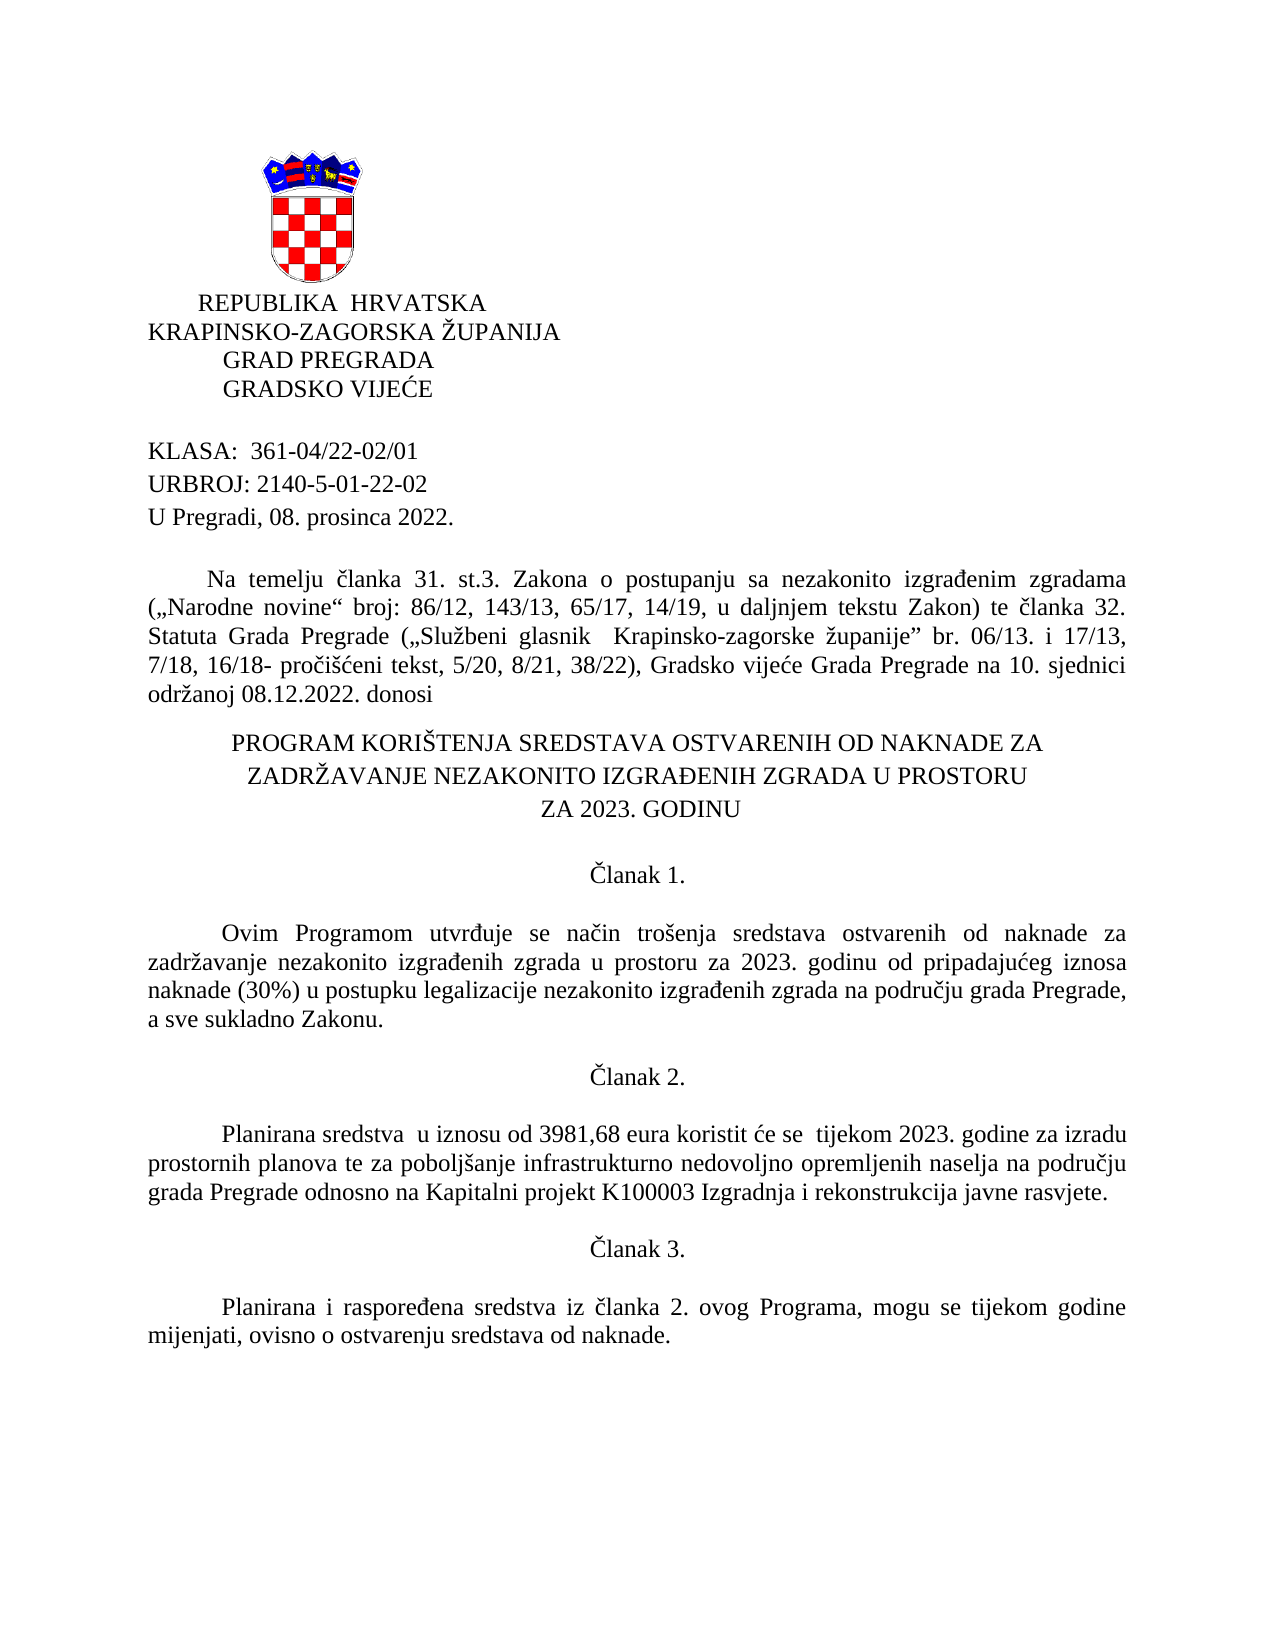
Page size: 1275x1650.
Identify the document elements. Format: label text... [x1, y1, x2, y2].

text Ovim Programom utvrđuje se način trošenja sredstava ostvarenih od naknade za zadržavanje nezakonito izgrađenih zgrada u prostoru za 2023. godinu od pripadajućeg iznosa naknade (30%) u postupku legalizacije nezakonito izgrađenih zgrada na području grada Pregrade, a sve sukladno Zakonu. [148, 918, 1127, 1033]
text KRAPINSKO-ZAGORSKA ŽUPANIJA [148, 317, 1127, 345]
text GRAD PREGRADA [148, 345, 1127, 374]
text Planirana i raspoređena sredstva iz članka 2. ovog Programa, mogu se tijekom godine mijenjati, ovisno o ostvarenju sredstava od naknade. [148, 1292, 1127, 1349]
text REPUBLIKA HRVATSKA [148, 288, 1127, 317]
text Članak 2. [148, 1062, 1127, 1090]
text URBROJ: 2140-5-01-22-02 [148, 469, 1127, 498]
text Na temelju članka 31. st.3. Zakona o postupanju sa nezakonito izgrađenim zgradama („Narodne novine“ broj: 86/12, 143/13, 65/17, 14/19, u daljnjem tekstu Zakon) te članka 32. Statuta Grada Pregrade („Službeni glasnik Krapinsko-zagorske županije” br. 06/13. i 17/13, 7/18, 16/18- pročišćeni tekst, 5/20, 8/21, 38/22), Gradsko vijeće Grada Pregrade na 10. sjednici održanoj 08.12.2022. donosi [148, 564, 1127, 707]
text KLASA: 361-04/22-02/01 [148, 436, 1127, 464]
text Planirana sredstva u iznosu od 3981,68 eura koristit će se tijekom 2023. godine za izradu prostornih planova te za poboljšanje infrastrukturno nedovoljno opremljenih naselja na području grada Pregrade odnosno na Kapitalni projekt K100003 Izgradnja i rekonstrukcija javne rasvjete. [148, 1119, 1127, 1205]
text ZA 2023. GODINU [148, 794, 1127, 823]
text GRADSKO VIJEĆE [148, 374, 1127, 403]
text U Pregradi, 08. prosinca 2022. [148, 502, 1127, 531]
text PROGRAM KORIŠTENJA SREDSTAVA OSTVARENIH OD NAKNADE ZA ZADRŽAVANJE NEZAKONITO IZGRAĐENIH ZGRADA U PROSTORU [148, 728, 1127, 790]
text Članak 1. [148, 860, 1127, 889]
text Članak 3. [148, 1234, 1127, 1263]
picture [260, 147, 364, 284]
